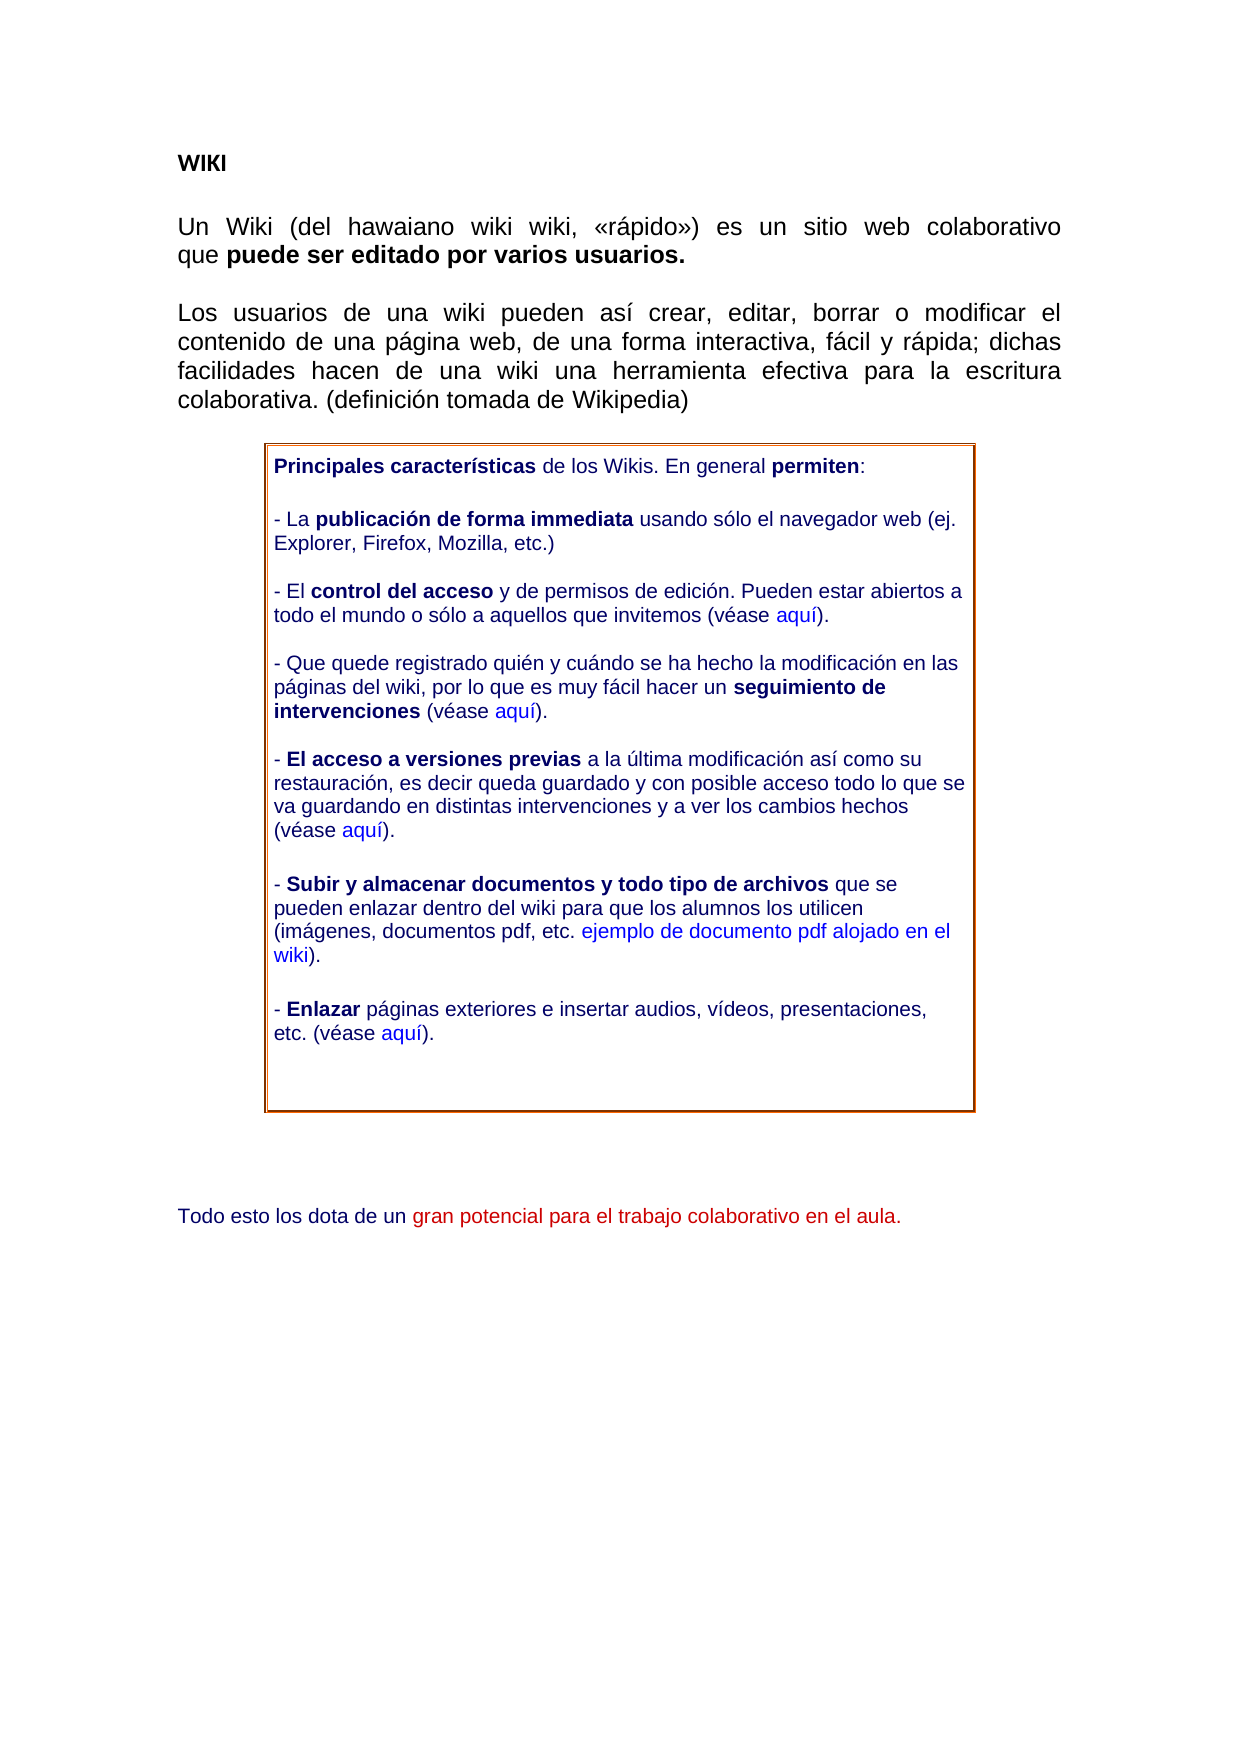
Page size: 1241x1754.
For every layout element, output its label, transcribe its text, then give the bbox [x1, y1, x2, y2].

text WIKI [177, 148, 1063, 178]
text Un Wiki (del hawaiano wiki wiki, «rápido») es un sitio web colaborativo que puede ser editado por varios usuarios. [177, 212, 1063, 269]
text Todo esto los dota de un gran potencial para el trabajo colaborativo en el aula. [177, 1204, 1063, 1228]
table_header Principales características de los Wikis. En general permiten: - La publicación de forma immediata usando sólo el navegador web (ej. Explorer, Firefox, Mozilla, etc.) - El control del acceso y de permisos de edición. Pueden estar abiertos a todo el mundo o sólo a aquellos que invitemos (véase aquí). - Que quede registrado quién y cuándo se ha hecho la modificación en las páginas del wiki, por lo que es muy fácil hacer un seguimiento de intervenciones (véase aquí). - El acceso a versiones previas a la última modificación así como su restauración, es decir queda guardado y con posible acceso todo lo que se va guardando en distintas intervenciones y a ver los cambios hechos (véase aquí). - Subir y almacenar documentos y todo tipo de archivos que se pueden enlazar dentro del wiki para que los alumnos los utilicen (imágenes, documentos pdf, etc. ejemplo de documento pdf alojado en el wiki). - Enlazar páginas exteriores e insertar audios, vídeos, presentaciones, etc. (véase aquí). [268, 446, 973, 1110]
text Los usuarios de una wiki pueden así crear, editar, borrar o modificar el contenido de una página web, de una forma interactiva, fácil y rápida; dichas facilidades hacen de una wiki una herramienta efectiva para la escritura colaborativa. (definición tomada de Wikipedia) [177, 298, 1063, 413]
